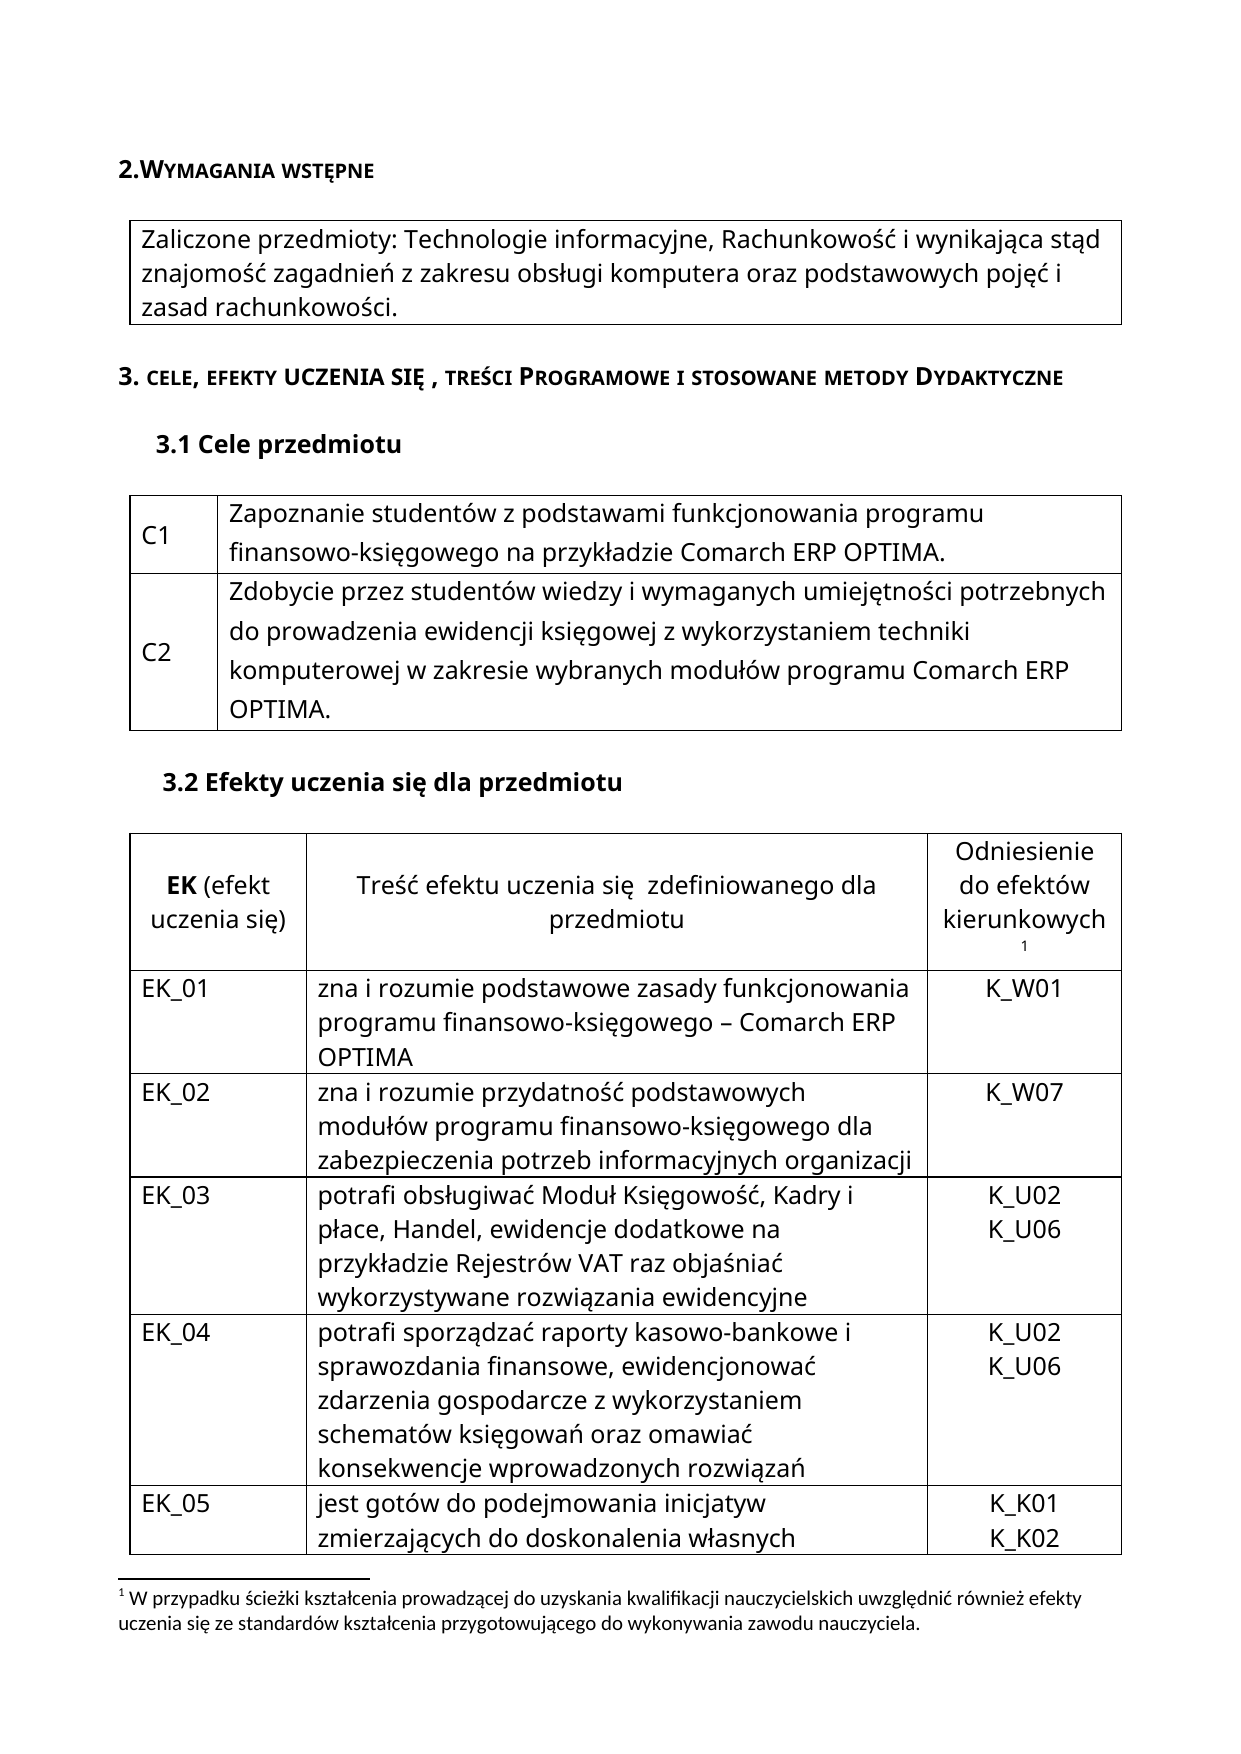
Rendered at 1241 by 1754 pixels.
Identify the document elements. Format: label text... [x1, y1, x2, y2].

table_cell EK_02 [131, 1074, 306, 1176]
text 2.Wymagania wstępne [118, 152, 1122, 186]
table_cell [307, 1486, 927, 1554]
table_cell K_U02 K_U06 [928, 1315, 1121, 1485]
table_cell K_K01 K_K02 [928, 1486, 1121, 1554]
table_header Zaliczone przedmioty: Technologie informacyjne, Rachunkowość i wynikająca stąd znajomość zagadnień z zakresu obsługi komputera oraz podstawowych pojęć i zasad rachunkowości. [131, 221, 1121, 323]
table_cell potrafi obsługiwać Moduł Księgowość, Kadry i płace, Handel, ewidencje dodatkowe na przykładzie Rejestrów VAT raz objaśniać wykorzystywane rozwiązania ewidencyjne [307, 1178, 927, 1314]
table_cell EK_04 [131, 1315, 306, 1485]
table_cell potrafi sporządzać raporty kasowo-bankowe i sprawozdania finansowe, ewidencjonować zdarzenia gospodarcze z wykorzystaniem schematów księgowań oraz omawiać konsekwencje wprowadzonych rozwiązań [307, 1315, 927, 1485]
table_cell zna i rozumie podstawowe zasady funkcjonowania programu finansowo-księgowego – Comarch ERP OPTIMA [307, 971, 927, 1073]
table_header Zapoznanie studentów z podstawami funkcjonowania programu finansowo-księgowego na przykładzie Comarch ERP OPTIMA. [218, 496, 1121, 573]
text 3.2 Efekty uczenia się dla przedmiotu [162, 764, 1122, 799]
table_cell K_W01 [928, 971, 1121, 1073]
table_cell Zdobycie przez studentów wiedzy i wymaganych umiejętności potrzebnych do prowadzenia ewidencji księgowej z wykorzystaniem techniki komputerowej w zakresie wybranych modułów programu Comarch ERP OPTIMA. [218, 574, 1121, 729]
table_cell K_W07 [928, 1074, 1121, 1176]
table_cell EK_05 [131, 1486, 306, 1554]
table_cell zna i rozumie przydatność podstawowych modułów programu finansowo-księgowego dla zabezpieczenia potrzeb informacyjnych organizacji [307, 1074, 927, 1176]
table_cell C2 [131, 574, 217, 729]
table_cell EK_03 [131, 1178, 306, 1314]
table_cell EK_01 [131, 971, 306, 1073]
table_header Odniesienie do efektów kierunkowych [928, 834, 1121, 970]
text 3.1 Cele przedmiotu [156, 427, 1122, 461]
text 3. cele, efekty UCZENIA SIĘ , treści Programowe i stosowane metody Dydaktyczne [118, 359, 1122, 393]
table_header Treść efektu uczenia się zdefiniowanego dla przedmiotu [307, 834, 927, 970]
table_header EK (efekt uczenia się) [131, 834, 306, 970]
table_header C1 [131, 496, 217, 573]
table_cell K_U02 K_U06 [928, 1178, 1121, 1314]
